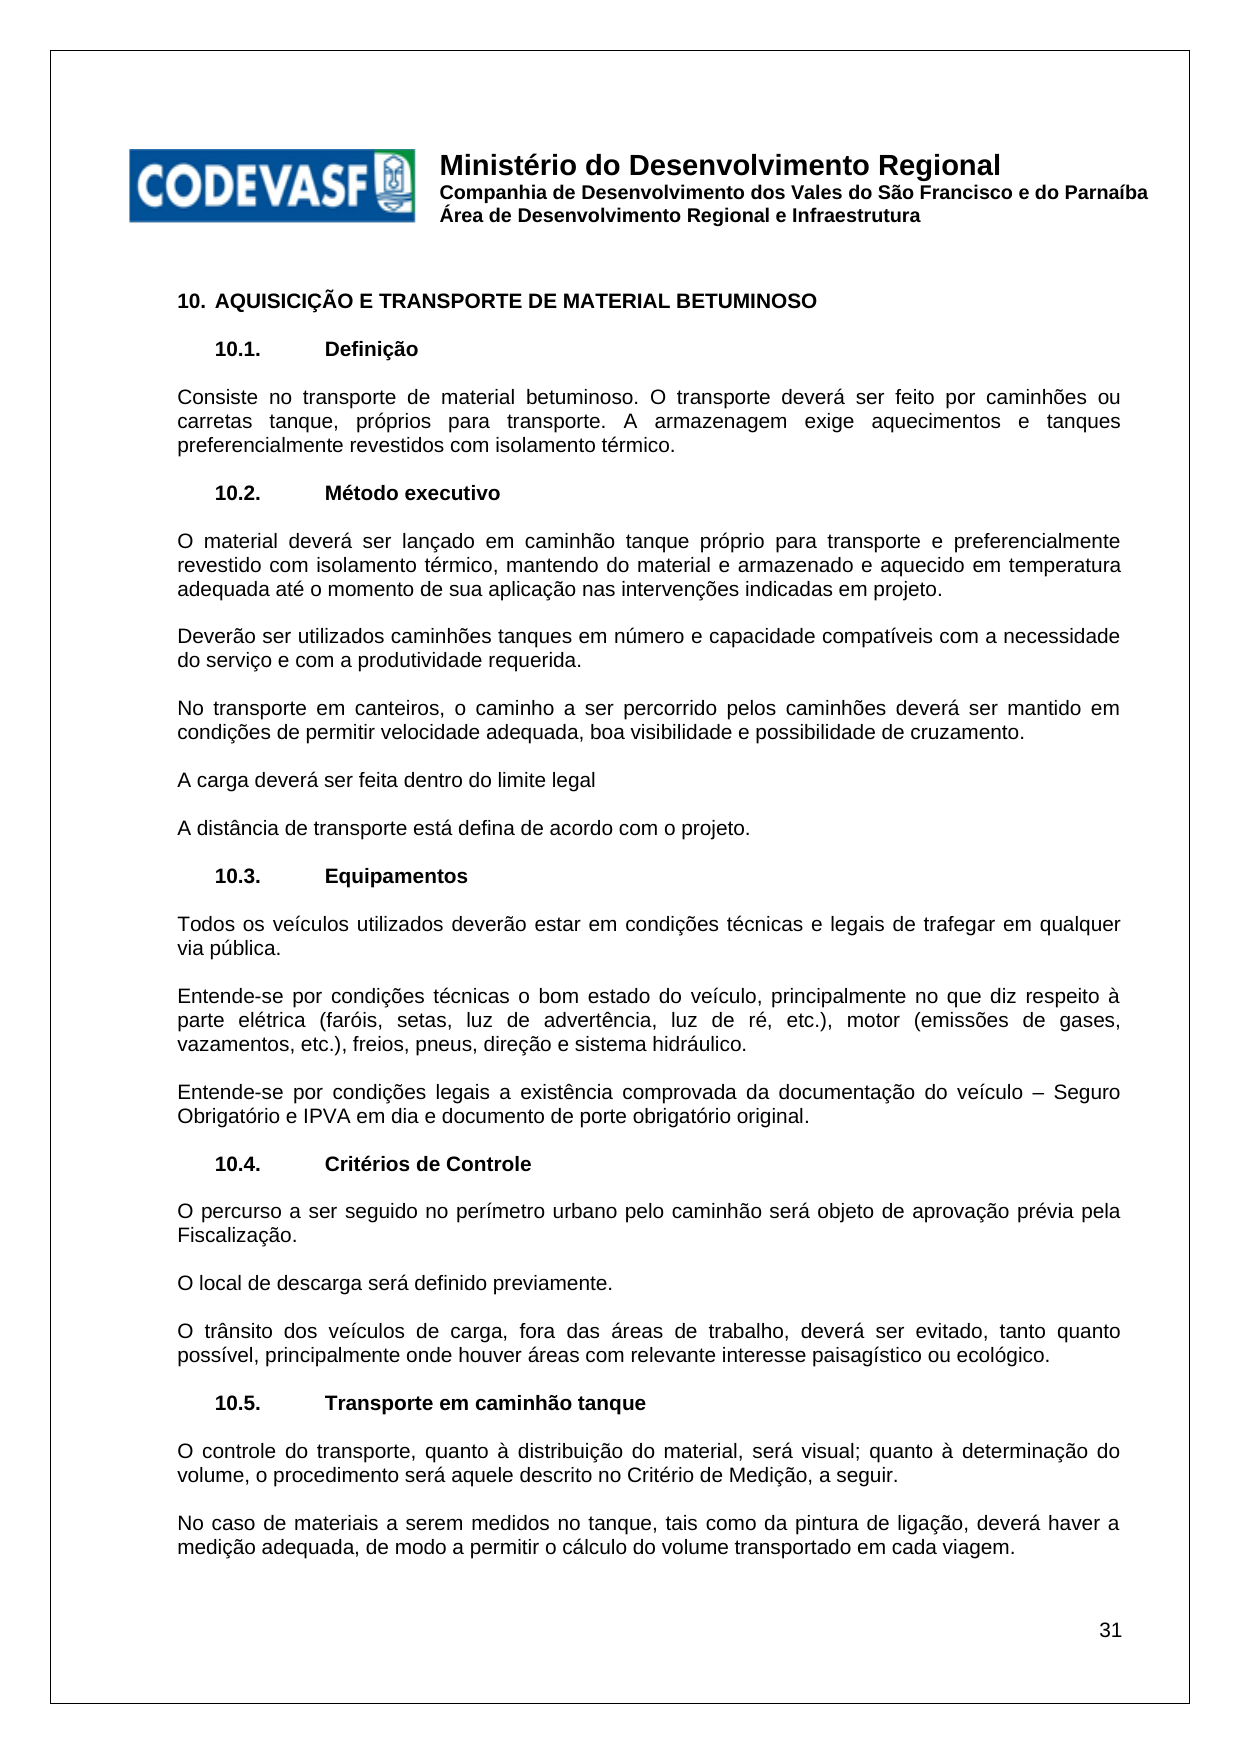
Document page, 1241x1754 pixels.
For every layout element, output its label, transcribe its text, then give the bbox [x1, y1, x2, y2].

text O percurso a ser seguido no perímetro urbano pelo caminhão será objeto de aprovação prévia pela Fiscalização. [177, 1199, 1122, 1247]
text No transporte em canteiros, o caminho a ser percorrido pelos caminhões deverá ser mantido em condições de permitir velocidade adequada, boa visibilidade e possibilidade de cruzamento. [177, 696, 1122, 744]
text Entende-se por condições legais a existência comprovada da documentação do veículo – Seguro Obrigatório e IPVA em dia e documento de porte obrigatório original. [177, 1079, 1122, 1127]
subtitle Equipamentos [214, 864, 1122, 888]
text O controle do transporte, quanto à distribuição do material, será visual; quanto à determinação do volume, o procedimento será aquele descrito no Critério de Medição, a seguir. [177, 1439, 1122, 1487]
text A distância de transporte está defina de acordo com o projeto. [177, 816, 1122, 840]
text O trânsito dos veículos de carga, fora das áreas de trabalho, deverá ser evitado, tanto quanto possível, principalmente onde houver áreas com relevante interesse paisagístico ou ecológico. [177, 1319, 1122, 1367]
text Consiste no transporte de material betuminoso. O transporte deverá ser feito por caminhões ou carretas tanque, próprios para transporte. A armazenagem exige aquecimentos e tanques preferencialmente revestidos com isolamento térmico. [177, 385, 1122, 457]
text No caso de materiais a serem medidos no tanque, tais como da pintura de ligação, deverá haver a medição adequada, de modo a permitir o cálculo do volume transportado em cada viagem. [177, 1511, 1122, 1559]
subtitle Definição [214, 337, 1122, 361]
picture [129, 149, 417, 225]
text O local de descarga será definido previamente. [177, 1271, 1122, 1295]
text Todos os veículos utilizados deverão estar em condições técnicas e legais de trafegar em qualquer via pública. [177, 912, 1122, 960]
text O material deverá ser lançado em caminhão tanque próprio para transporte e preferencialmente revestido com isolamento térmico, mantendo do material e armazenado e aquecido em temperatura adequada até o momento de sua aplicação nas intervenções indicadas em projeto. [177, 528, 1122, 600]
text Entende-se por condições técnicas o bom estado do veículo, principalmente no que diz respeito à parte elétrica (faróis, setas, luz de advertência, luz de ré, etc.), motor (emissões de gases, vazamentos, etc.), freios, pneus, direção e sistema hidráulico. [177, 984, 1122, 1056]
text Deverão ser utilizados caminhões tanques em número e capacidade compatíveis com a necessidade do serviço e com a produtividade requerida. [177, 624, 1122, 672]
text A carga deverá ser feita dentro do limite legal [177, 768, 1122, 792]
subtitle Transporte em caminhão tanque [214, 1391, 1122, 1415]
subtitle AQUISICIÇÃO E TRANSPORTE DE MATERIAL BETUMINOSO [177, 289, 1122, 313]
subtitle Critérios de Controle [214, 1151, 1122, 1175]
subtitle Método executivo [214, 481, 1122, 504]
